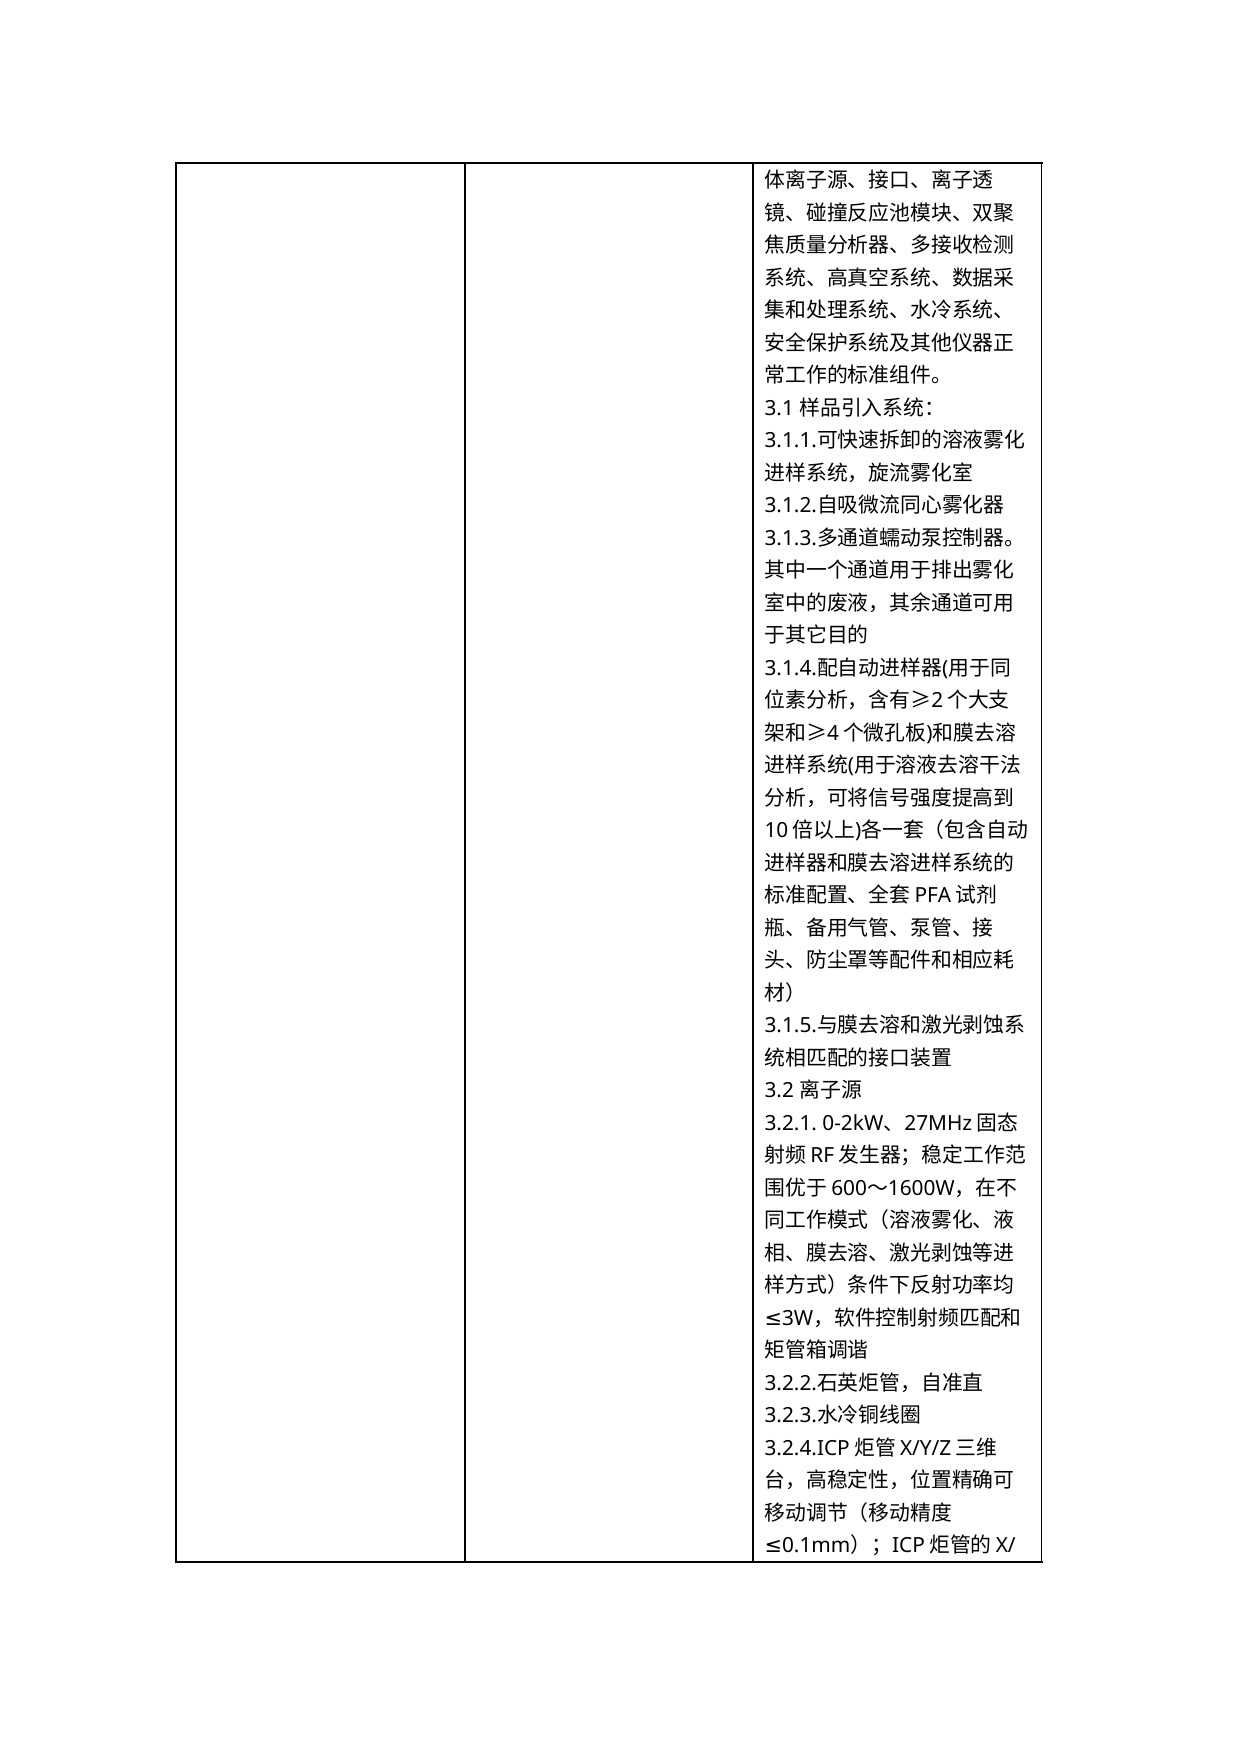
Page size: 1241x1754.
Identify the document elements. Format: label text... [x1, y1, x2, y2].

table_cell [754, 164, 1041, 1561]
table_cell [466, 164, 752, 1561]
table_cell 1 [177, 164, 464, 1561]
